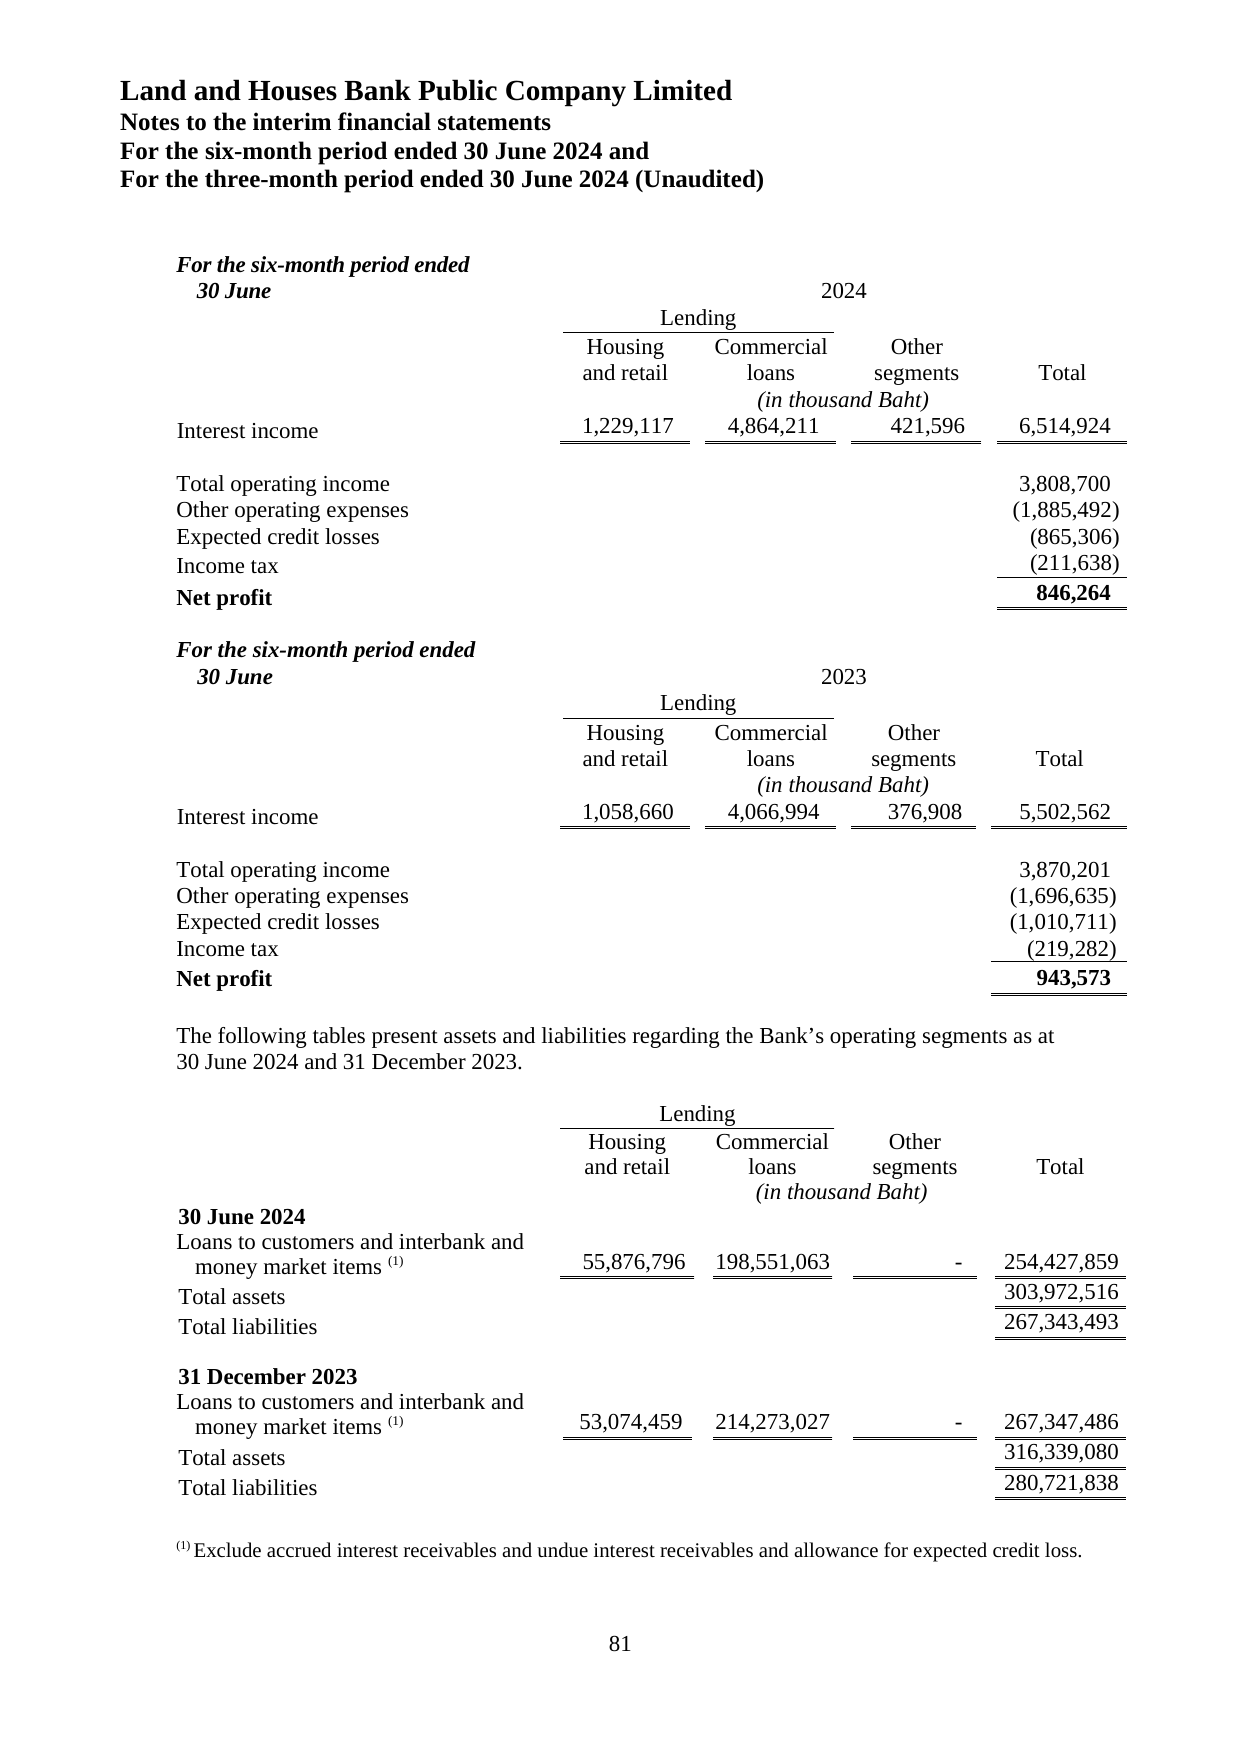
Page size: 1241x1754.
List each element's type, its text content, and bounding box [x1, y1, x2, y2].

list (1) Exclude accrued interest receivables and undue interest receivables and allowance for expected credit loss. [176, 1538, 1153, 1563]
text The following tables present assets and liabilities regarding the Bank’s operating segments as at 30 June 2024 and 31 December 2023. [176, 1022, 1120, 1075]
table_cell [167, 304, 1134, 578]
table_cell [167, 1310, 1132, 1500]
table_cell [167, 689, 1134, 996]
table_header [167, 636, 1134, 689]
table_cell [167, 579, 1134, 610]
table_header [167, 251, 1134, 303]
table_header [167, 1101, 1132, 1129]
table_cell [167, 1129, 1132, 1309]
